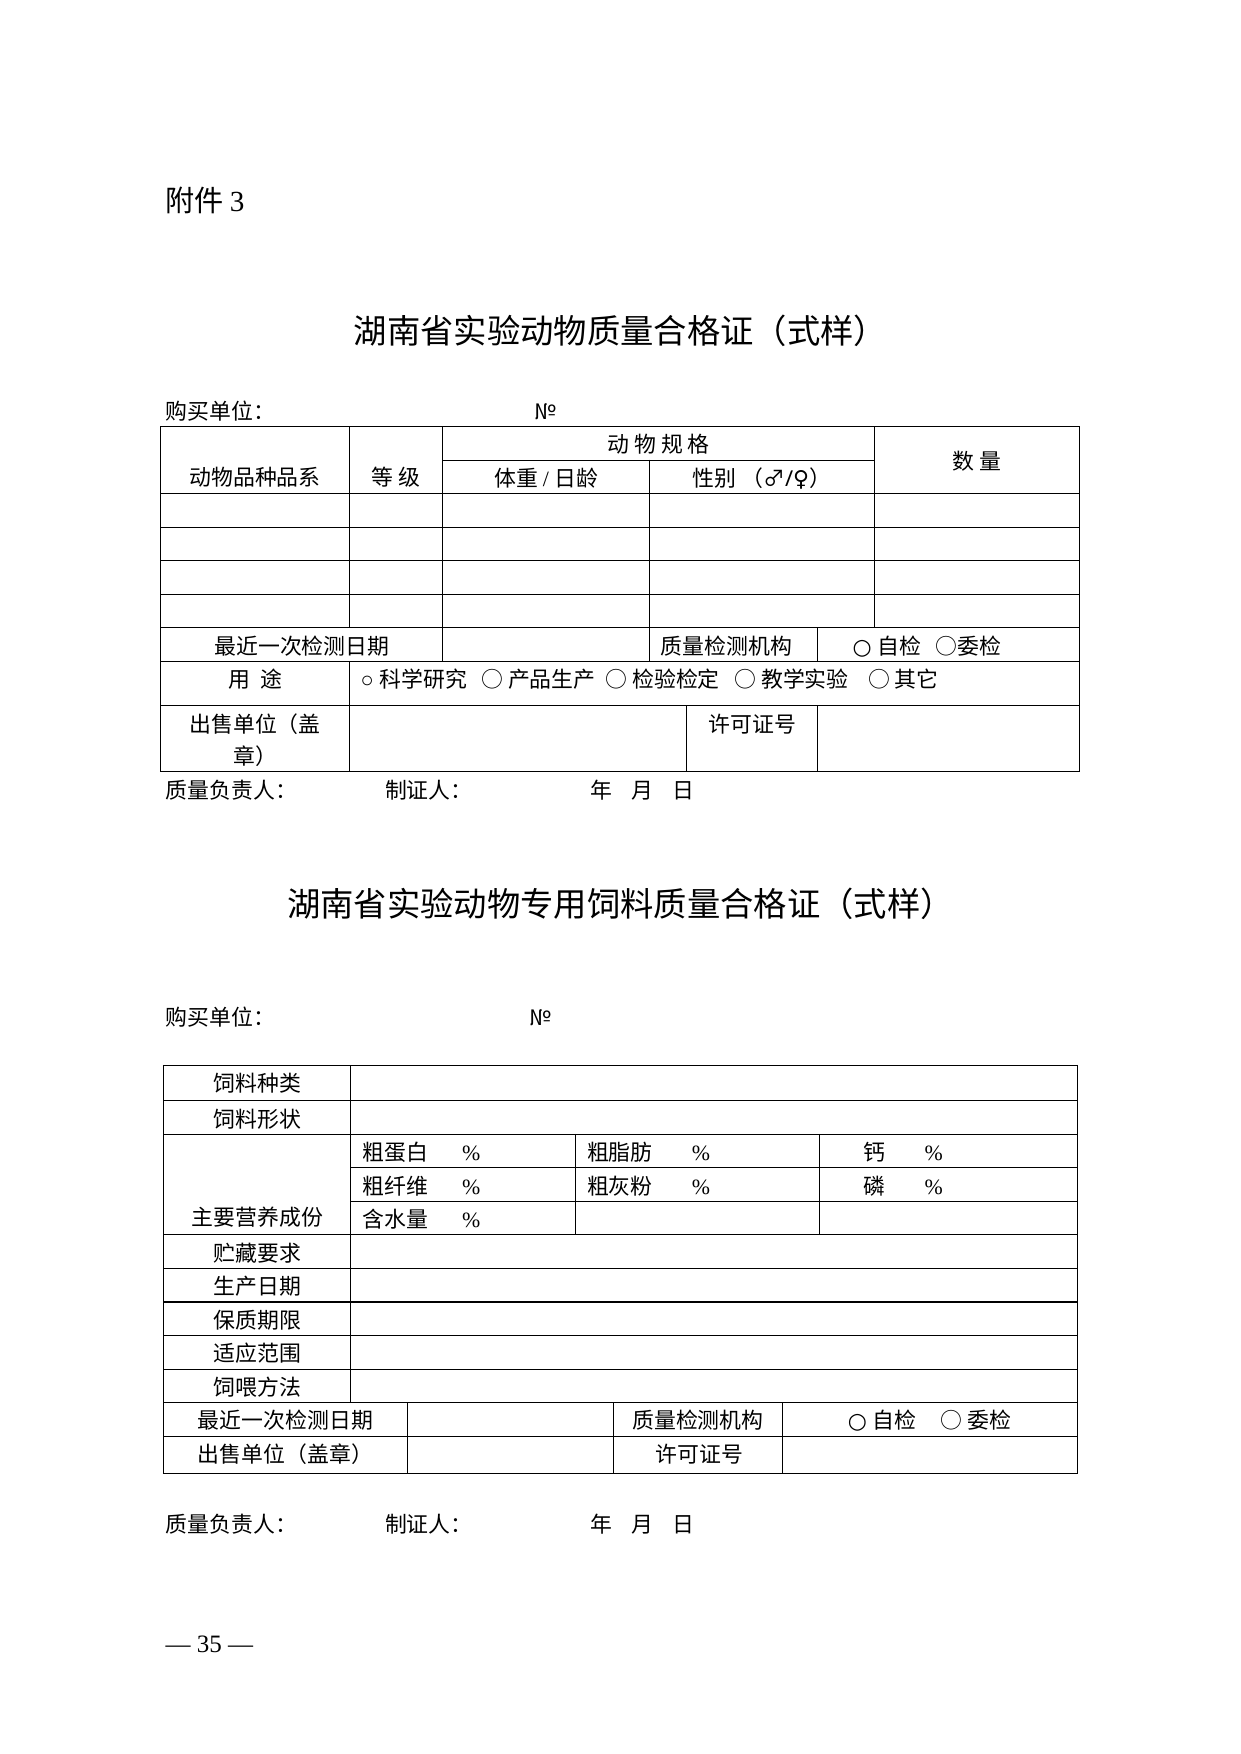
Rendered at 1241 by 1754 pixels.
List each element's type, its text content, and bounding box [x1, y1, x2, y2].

table_cell [351, 1336, 1077, 1368]
text 湖南省实验动物质量合格证（式样） [165, 296, 1075, 361]
table_cell 用 途 [161, 662, 349, 705]
table_cell [351, 1101, 1077, 1134]
table_cell [161, 494, 349, 527]
table_cell 粗纤维 % [351, 1168, 575, 1201]
table_cell [650, 528, 874, 560]
table_cell 适应范围 [164, 1336, 350, 1368]
table_header 动物品种品系 [161, 427, 349, 493]
table_cell 主要营养成份 [164, 1135, 350, 1234]
table_cell [650, 561, 874, 594]
table_cell [818, 706, 1079, 771]
table_cell 饲料形状 [164, 1101, 350, 1134]
table_header 数 量 [875, 427, 1079, 493]
table_cell [351, 1303, 1077, 1335]
table_cell 粗蛋白 % [351, 1135, 575, 1167]
table_cell 钙 % [820, 1135, 1077, 1167]
table_cell [350, 528, 442, 560]
table_cell 粗脂肪 % [576, 1135, 819, 1167]
table_cell [443, 595, 649, 627]
table_cell 质量检测机构 [650, 628, 817, 661]
table_cell [350, 494, 442, 527]
table_cell 饲喂方法 [164, 1370, 350, 1402]
table_cell [820, 1202, 1077, 1234]
table_header 动 物 规 格 [443, 427, 874, 459]
table_cell 出售单位（盖章） [161, 706, 349, 771]
table_cell [443, 628, 649, 661]
table_cell [443, 561, 649, 594]
table_cell [443, 494, 649, 527]
table_cell [875, 528, 1079, 560]
table_cell [350, 595, 442, 627]
text 湖南省实验动物专用饲料质量合格证（式样） [165, 870, 1075, 935]
table_cell 贮藏要求 [164, 1235, 350, 1268]
table_cell [443, 528, 649, 560]
table_cell [161, 561, 349, 594]
table_cell 许可证号 [687, 706, 817, 771]
table_cell [875, 595, 1079, 627]
table_cell [576, 1202, 819, 1234]
table_cell ○ 自检 ○委检 [818, 628, 1079, 661]
table_cell 出售单位（盖章） [164, 1437, 407, 1473]
table_cell 最近一次检测日期 [164, 1403, 407, 1436]
table_cell [650, 595, 874, 627]
table_cell [875, 494, 1079, 527]
table_cell 粗灰粉 % [576, 1168, 819, 1201]
table_cell [350, 706, 686, 771]
text 质量负责人： 制证人： 年 月 日 [165, 1507, 1075, 1539]
table_cell [161, 595, 349, 627]
table_header 饲料种类 [164, 1066, 350, 1100]
table_cell ○ 自检 ○ 委检 [783, 1403, 1077, 1436]
table_cell ○ 科学研究 ○ 产品生产 ○ 检验检定 ○ 教学实验 ○ 其它 [350, 662, 1079, 705]
text 购买单位： № [165, 1000, 1075, 1032]
text 附件3 [165, 166, 1075, 231]
table_cell [408, 1403, 613, 1436]
table_cell 磷 % [820, 1168, 1077, 1201]
table_cell [351, 1269, 1077, 1301]
table_cell 含水量 % [351, 1202, 575, 1234]
text 质量负责人： 制证人： 年 月 日 [165, 772, 1075, 805]
table_cell [161, 528, 349, 560]
table_header [351, 1066, 1077, 1100]
table_cell 体重 / 日龄 [443, 461, 649, 493]
table_cell 生产日期 [164, 1269, 350, 1301]
text 购买单位： № [165, 393, 1075, 426]
table_cell [408, 1437, 613, 1473]
table_cell [650, 494, 874, 527]
table_cell 保质期限 [164, 1303, 350, 1335]
table_cell [351, 1235, 1077, 1268]
table_cell [351, 1370, 1077, 1402]
table_cell [875, 561, 1079, 594]
table_cell 最近一次检测日期 [161, 628, 442, 661]
table_cell 性别 （♂/♀） [650, 461, 874, 493]
table_cell [350, 561, 442, 594]
table_cell 质量检测机构 [614, 1403, 782, 1436]
table_cell [783, 1437, 1077, 1473]
table_cell 许可证号 [614, 1437, 782, 1473]
table_header 等 级 [350, 427, 442, 493]
